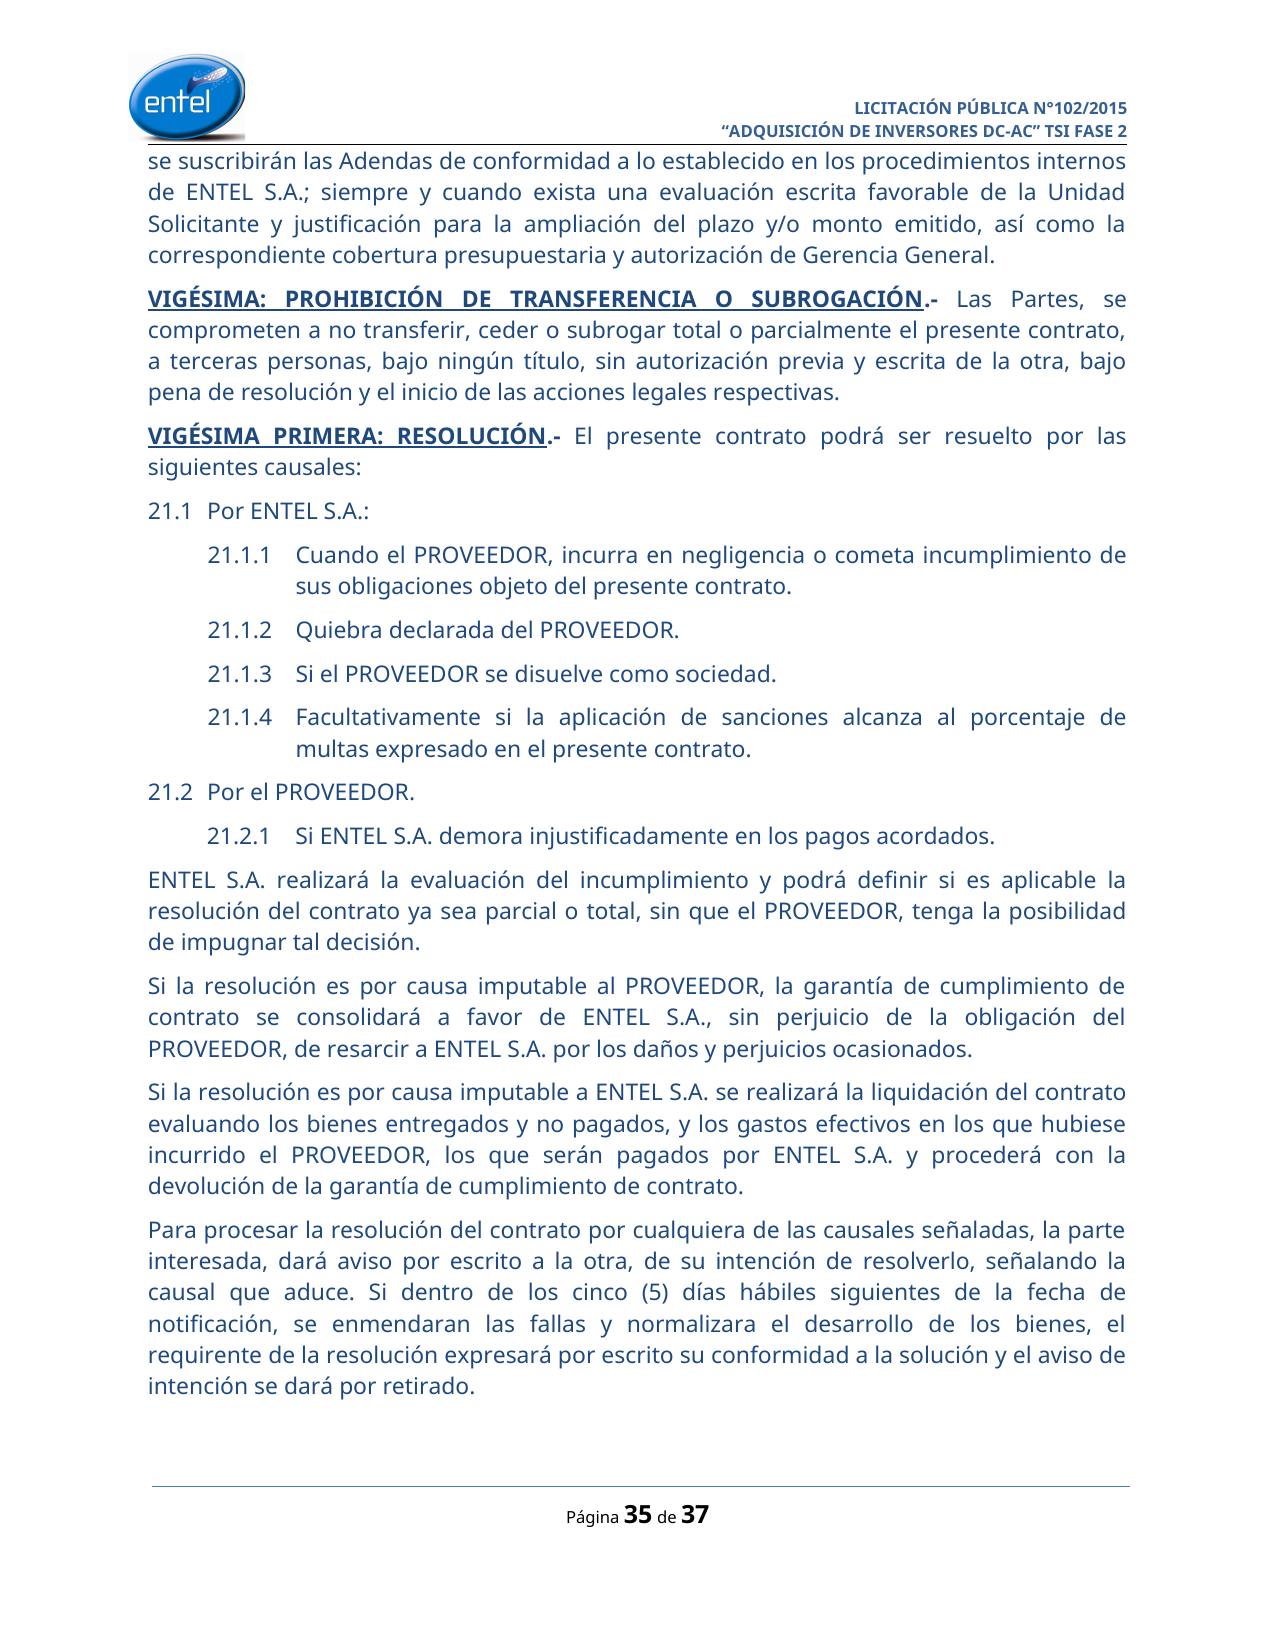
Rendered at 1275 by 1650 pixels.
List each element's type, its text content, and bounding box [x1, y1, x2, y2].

text VIGÉSIMA PRIMERA: RESOLUCIÓN.- El presente contrato podrá ser resuelto por las siguientes causales: [148, 420, 1127, 483]
text VIGÉSIMA: PROHIBICIÓN DE TRANSFERENCIA O SUBROGACIÓN.- Las Partes, se comprometen a no transferir, ceder o subrogar total o parcialmente el presente contrato, a terceras personas, bajo ningún título, sin autorización previa y escrita de la otra, bajo pena de resolución y el inicio de las acciones legales respectivas. [148, 283, 1127, 408]
text 21.1.1 Cuando el PROVEEDOR, incurra en negligencia o cometa incumplimiento de sus obligaciones objeto del presente contrato. [207, 539, 1127, 601]
text 21.1.3 Si el PROVEEDOR se disuelve como sociedad. [207, 658, 1127, 689]
text 21.1 Por ENTEL S.A.: [148, 495, 1127, 526]
text 21.2 Por el PROVEEDOR. [148, 776, 1127, 808]
text Para procesar la resolución del contrato por cualquiera de las causales señaladas, la parte interesada, dará aviso por escrito a la otra, de su intención de resolverlo, señalando la causal que aduce. Si dentro de los cinco (5) días hábiles siguientes de la fecha de notificación, se enmendaran las fallas y normalizara el desarrollo de los bienes, el requirente de la resolución expresará por escrito su conformidad a la solución y el aviso de intención se dará por retirado. [148, 1214, 1127, 1401]
text Si la resolución es por causa imputable al PROVEEDOR, la garantía de cumplimiento de contrato se consolidará a favor de ENTEL S.A., sin perjuicio de la obligación del PROVEEDOR, de resarcir a ENTEL S.A. por los daños y perjuicios ocasionados. [148, 970, 1127, 1064]
text 21.1.4 Facultativamente si la aplicación de sanciones alcanza al porcentaje de multas expresado en el presente contrato. [207, 701, 1127, 764]
text Si la resolución es por causa imputable a ENTEL S.A. se realizará la liquidación del contrato evaluando los bienes entregados y no pagados, y los gastos efectivos en los que hubiese incurrido el PROVEEDOR, los que serán pagados por ENTEL S.A. y procederá con la devolución de la garantía de cumplimiento de contrato. [148, 1076, 1127, 1201]
text ENTEL S.A. realizará la evaluación del incumplimiento y podrá definir si es aplicable la resolución del contrato ya sea parcial o total, sin que el PROVEEDOR, tenga la posibilidad de impugnar tal decisión. [148, 864, 1127, 958]
picture [128, 52, 246, 142]
text 21.2.1 Si ENTEL S.A. demora injustificadamente en los pagos acordados. [207, 820, 1127, 851]
text 21.1.2 Quiebra declarada del PROVEEDOR. [207, 614, 1127, 645]
